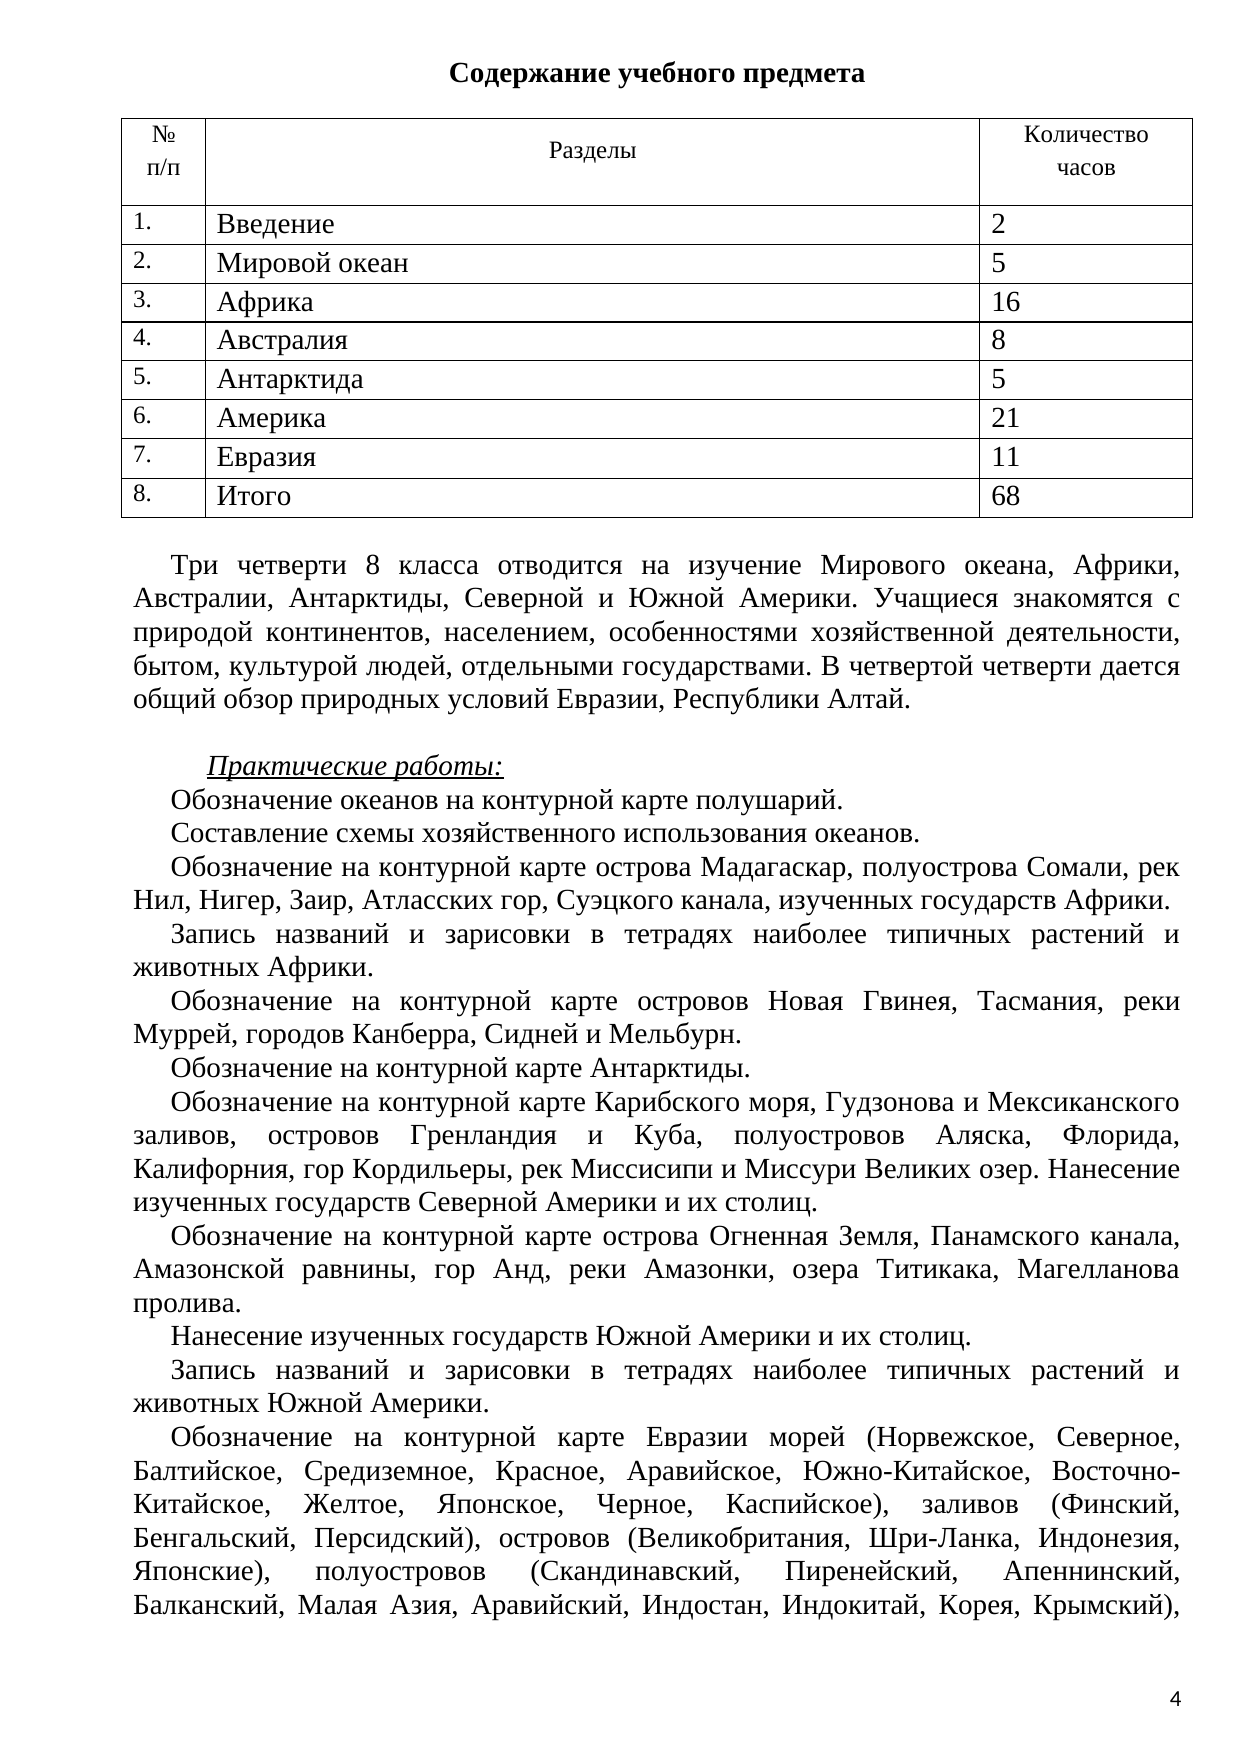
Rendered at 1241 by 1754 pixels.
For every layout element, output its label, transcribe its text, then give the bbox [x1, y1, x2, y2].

text Запись названий и зарисовки в тетрадях наиболее типичных растений и животных Южной Америки. [133, 1352, 1181, 1419]
text Три четверти 8 класса отводится на изучение Мирового океана, Африки, Австралии, Антарктиды, Северной и Южной Америки. Учащиеся знакомятся с природой континентов, населением, особенностями хозяйственной деятельности, бытом, культурой людей, отдельными государствами. В четвертой четверти дается общий обзор природных условий Евразии, Республики Алтай. [133, 547, 1181, 715]
text Обозначение на контурной карте Антарктиды. [133, 1050, 1181, 1084]
table_cell [122, 439, 205, 477]
table_header Разделы [206, 119, 979, 205]
table_cell Итого [206, 479, 979, 517]
table_cell [122, 361, 205, 399]
table_cell 8 [980, 323, 1192, 360]
table_cell [122, 323, 205, 360]
table_cell 21 [980, 400, 1192, 438]
table_cell 5 [980, 361, 1192, 399]
table_cell Введение [206, 206, 979, 244]
text Содержание учебного предмета [133, 55, 1181, 89]
text Обозначение на контурной карте островов Новая Гвинея, Тасмания, реки Муррей, городов Канберра, Сидней и Мельбурн. [133, 983, 1181, 1050]
table_cell Антарктида [206, 361, 979, 399]
table_cell 2 [980, 206, 1192, 244]
text Составление схемы хозяйственного использования океанов. [133, 815, 1181, 849]
table_cell [122, 479, 205, 517]
table_cell 5 [980, 245, 1192, 283]
text Практические работы: [133, 748, 1181, 782]
table_header Количество часов [980, 119, 1192, 205]
text Обозначение океанов на контурной карте полушарий. [133, 782, 1181, 815]
table_cell Африка [206, 284, 979, 321]
table_cell [122, 284, 205, 321]
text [133, 1419, 1181, 1620]
table_cell [122, 245, 205, 283]
table_header № п/п [122, 119, 205, 205]
table_cell 11 [980, 439, 1192, 477]
text Нанесение изученных государств Южной Америки и их столиц. [133, 1318, 1181, 1352]
text Обозначение на контурной карте острова Огненная Земля, Панамского канала, Амазонской равнины, гор Анд, реки Амазонки, озера Титикака, Магелланова пролива. [133, 1218, 1181, 1318]
table_cell Евразия [206, 439, 979, 477]
table_cell 16 [980, 284, 1192, 321]
table_cell [122, 400, 205, 438]
table_cell 68 [980, 479, 1192, 517]
text Обозначение на контурной карте Карибского моря, Гудзонова и Мексиканского заливов, островов Гренландия и Куба, полуостровов Аляска, Флорида, Калифорния, гор Кордильеры, рек Миссисипи и Миссури Великих озер. Нанесение изученных государств Северной Америки и их столиц. [133, 1084, 1181, 1218]
table_cell Америка [206, 400, 979, 438]
text Запись названий и зарисовки в тетрадях наиболее типичных растений и животных Африки. [133, 916, 1181, 983]
table_cell Австралия [206, 323, 979, 360]
table_cell [122, 206, 205, 244]
text Обозначение на контурной карте острова Мадагаскар, полуострова Сомали, рек Нил, Нигер, Заир, Атласских гор, Суэцкого канала, изученных государств Африки. [133, 849, 1181, 916]
table_cell Мировой океан [206, 245, 979, 283]
